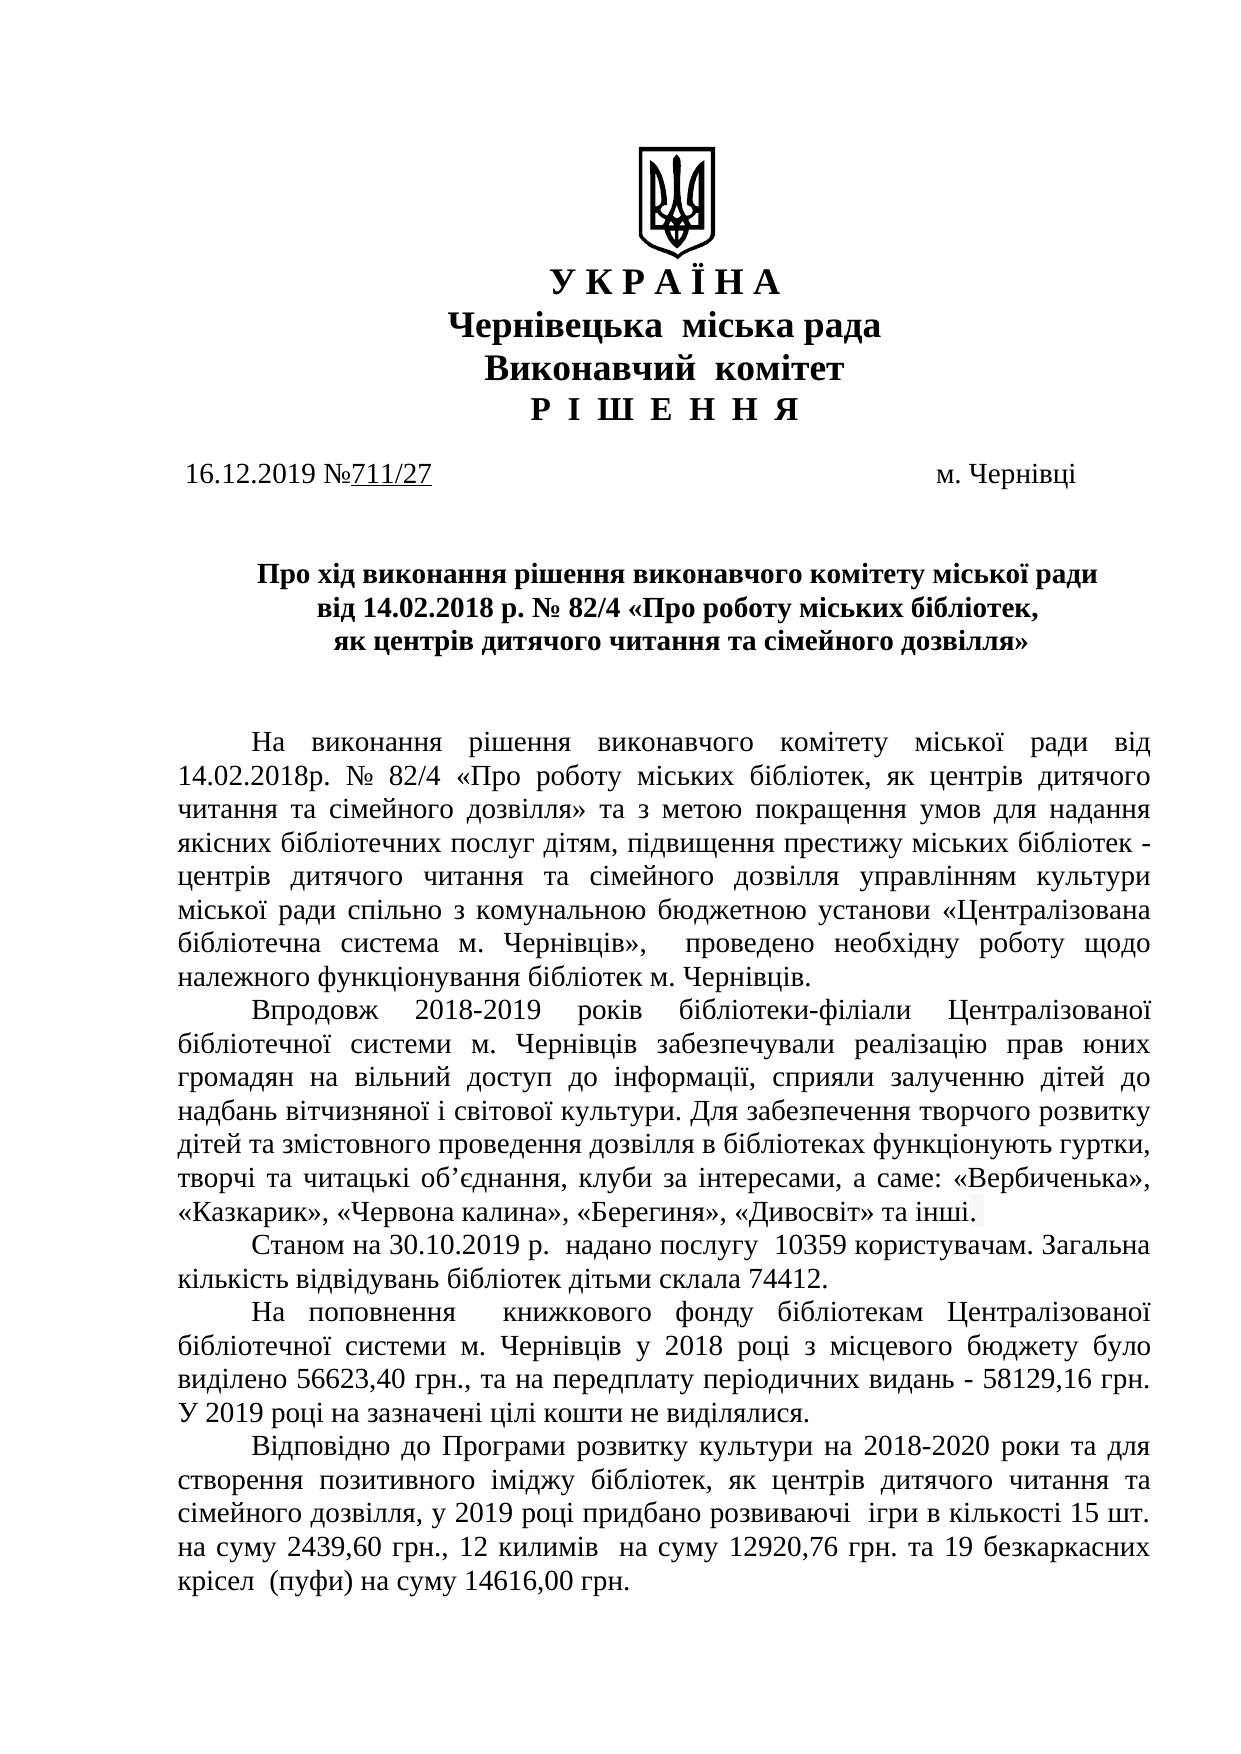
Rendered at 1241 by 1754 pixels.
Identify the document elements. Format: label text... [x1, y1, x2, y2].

text У К Р А Ї Н А [177, 259, 1152, 302]
text Відповідно до Програми розвитку культури на 2018-2020 роки та для створення позитивного іміджу бібліотек, як центрів дитячого читання та сімейного дозвілля, у 2019 році придбано розвиваючі ігри в кількості 15 шт. на суму 2439,60 грн., 12 килимів на суму 12920,76 грн. та 19 безкаркасних крісел (пуфи) на суму 14616,00 грн. [177, 1428, 1152, 1596]
text 16.12.2019 №711/27 м. Чернівці [177, 456, 1152, 489]
table_header Про хід виконання рішення виконавчого комітету міської ради від 14.02.2018 р. № 82/4 «Про роботу міських бібліотек, як центрів дитячого читання та сімейного дозвілля» [177, 489, 1178, 657]
text На виконання рішення виконавчого комітету міської ради від 14.02.2018р. № 82/4 «Про роботу міських бібліотек, як центрів дитячого читання та сімейного дозвілля» та з метою покращення умов для надання якісних бібліотечних послуг дітям, підвищення престижу міських бібліотек - центрів дитячого читання та сімейного дозвілля управлінням культури міської ради спільно з комунальною бюджетною установи «Централізована бібліотечна система м. Чернівців», проведено необхідну роботу щодо належного функціонування бібліотек м. Чернівців. [177, 724, 1152, 992]
text Впродовж 2018-2019 років бібліотеки-філіали Централізованої бібліотечної системи м. Чернівців забезпечували реалізацію прав юних громадян на вільний доступ до інформації, сприяли залученню дітей до надбань вітчизняної і світової культури. Для забезпечення творчого розвитку дітей та змістовного проведення дозвілля в бібліотеках функціонують гуртки, творчі та читацькі об’єднання, клуби за інтересами, а саме: «Вербиченька», «Казкарик», «Червона калина», «Берегиня», «Дивосвіт» та інші. [177, 992, 1152, 1227]
subtitle Виконавчий комітет [177, 346, 1152, 389]
text На поповнення книжкового фонду бібліотекам Централізованої бібліотечної системи м. Чернівців у 2018 році з місцевого бюджету було виділено 56623,40 грн., та на передплату періодичних видань - 58129,16 грн. У 2019 році на зазначені цілі кошти не виділялися. [177, 1294, 1152, 1428]
subtitle Р І Ш Е Н Н Я [177, 389, 1152, 427]
text Станом на 30.10.2019 р. надано послугу 10359 користувачам. Загальна кількість відвідувань бібліотек дітьми склала 74412. [177, 1227, 1152, 1294]
text Чернівецька міська рада [177, 302, 1152, 346]
